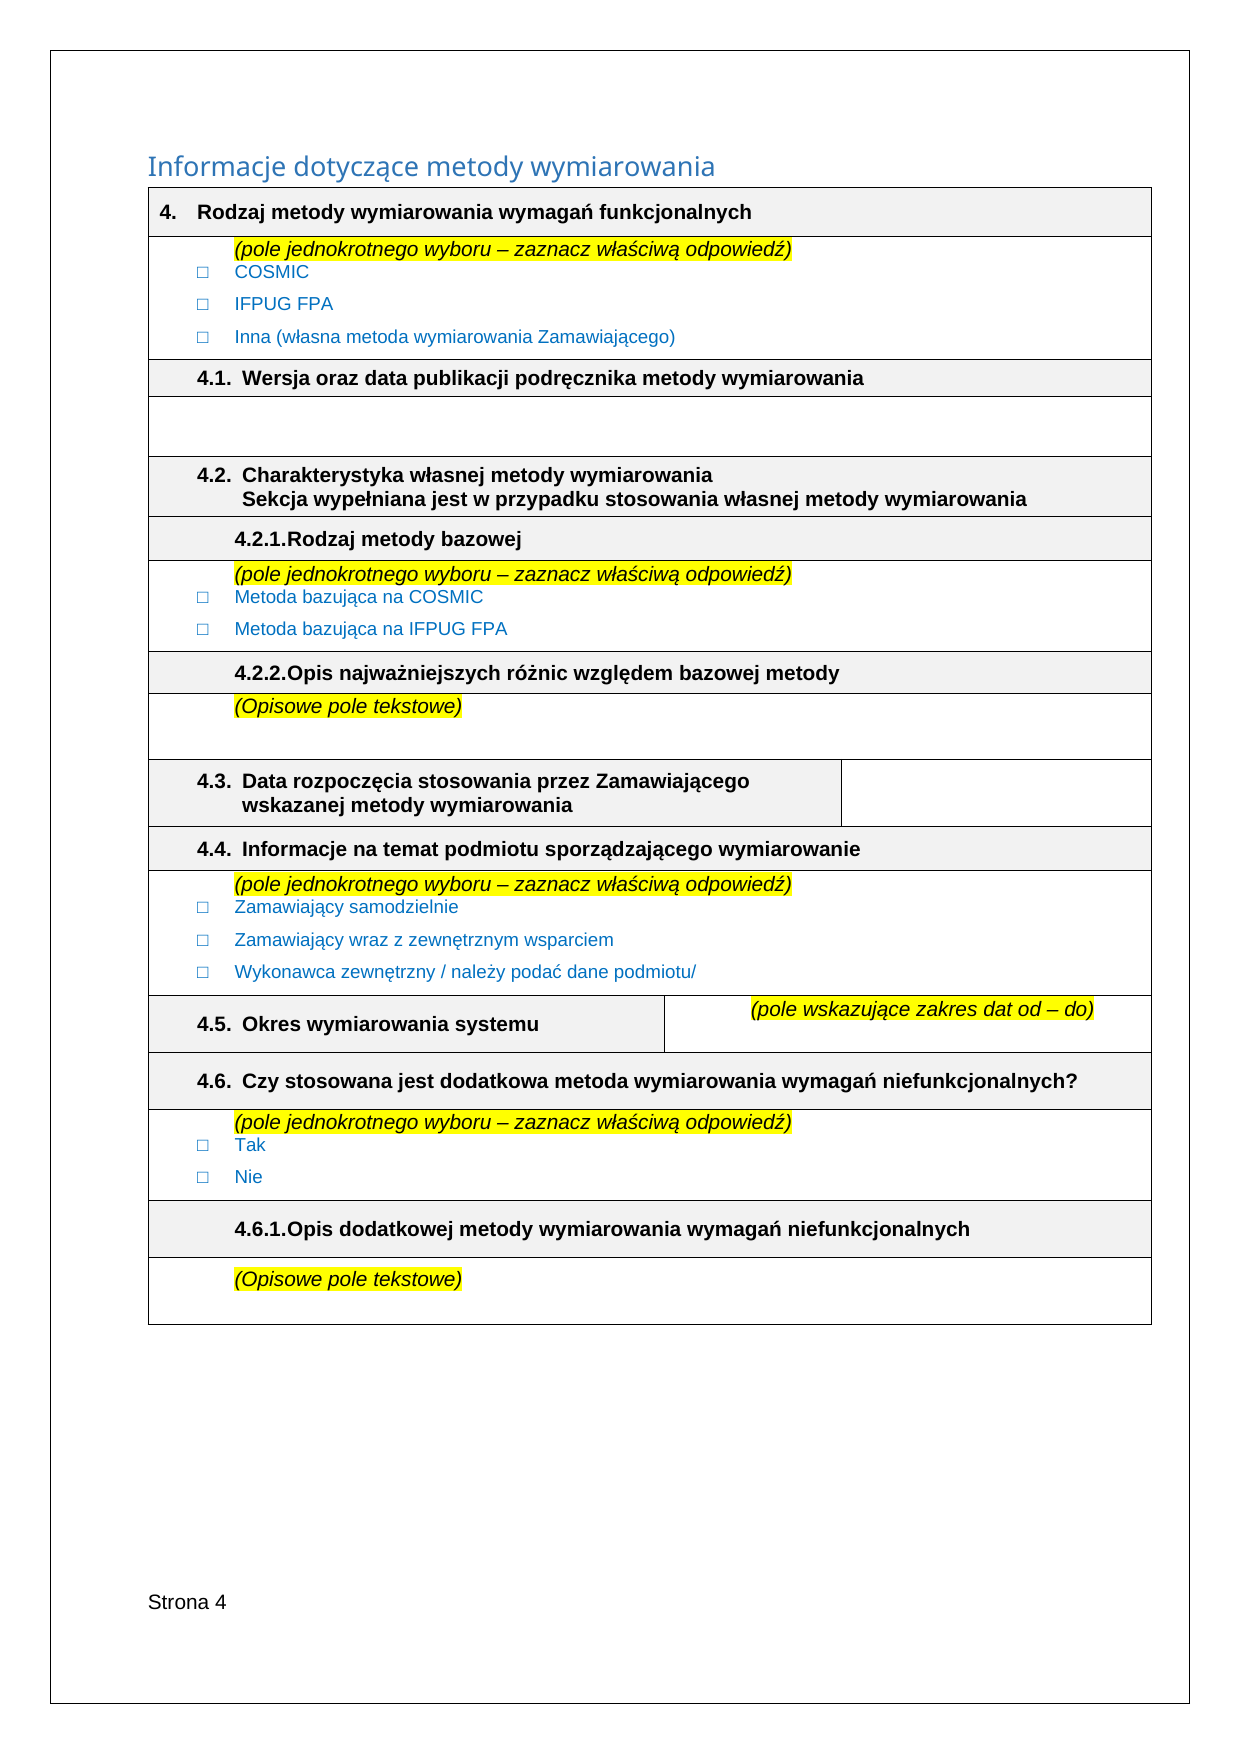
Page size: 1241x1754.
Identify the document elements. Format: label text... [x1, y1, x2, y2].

table_cell (pole jednokrotnego wyboru – zaznacz właściwą odpowiedź) Metoda bazująca na COSMIC Metoda bazująca na IFPUG FPA [149, 561, 1151, 651]
table_cell (pole wskazujące zakres dat od – do) [665, 996, 1151, 1052]
table_cell (pole jednokrotnego wyboru – zaznacz właściwą odpowiedź) Tak Nie [149, 1110, 1151, 1200]
table_cell [842, 760, 1151, 826]
table_cell Informacje na temat podmiotu sporządzającego wymiarowanie [149, 827, 1151, 870]
table_cell (Opisowe pole tekstowe) [149, 694, 1151, 759]
table_cell (pole jednokrotnego wyboru – zaznacz właściwą odpowiedź) Zamawiający samodzielnie Zamawiający wraz z zewnętrznym wsparciem Wykonawca zewnętrzny / należy podać dane podmiotu/ [149, 871, 1151, 995]
subtitle Informacje dotyczące metody wymiarowania [148, 147, 1093, 184]
table_cell Wersja oraz data publikacji podręcznika metody wymiarowania [149, 360, 1151, 396]
table_cell Rodzaj metody bazowej [149, 517, 1151, 560]
table_cell Okres wymiarowania systemu [149, 996, 664, 1052]
table_cell Charakterystyka własnej metody wymiarowania Sekcja wypełniana jest w przypadku stosowania własnej metody wymiarowania [149, 457, 1151, 516]
table_cell (pole jednokrotnego wyboru – zaznacz właściwą odpowiedź) COSMIC IFPUG FPA Inna (własna metoda wymiarowania Zamawiającego) [149, 237, 1151, 359]
table_cell Data rozpoczęcia stosowania przez Zamawiającego wskazanej metody wymiarowania [149, 760, 841, 826]
table_cell [149, 397, 1151, 456]
table_header Rodzaj metody wymiarowania wymagań funkcjonalnych [149, 188, 1151, 236]
table_cell (Opisowe pole tekstowe) [149, 1258, 1151, 1324]
table_cell Czy stosowana jest dodatkowa metoda wymiarowania wymagań niefunkcjonalnych? [149, 1053, 1151, 1109]
table_cell Opis dodatkowej metody wymiarowania wymagań niefunkcjonalnych [149, 1201, 1151, 1257]
table_cell Opis najważniejszych różnic względem bazowej metody [149, 652, 1151, 693]
